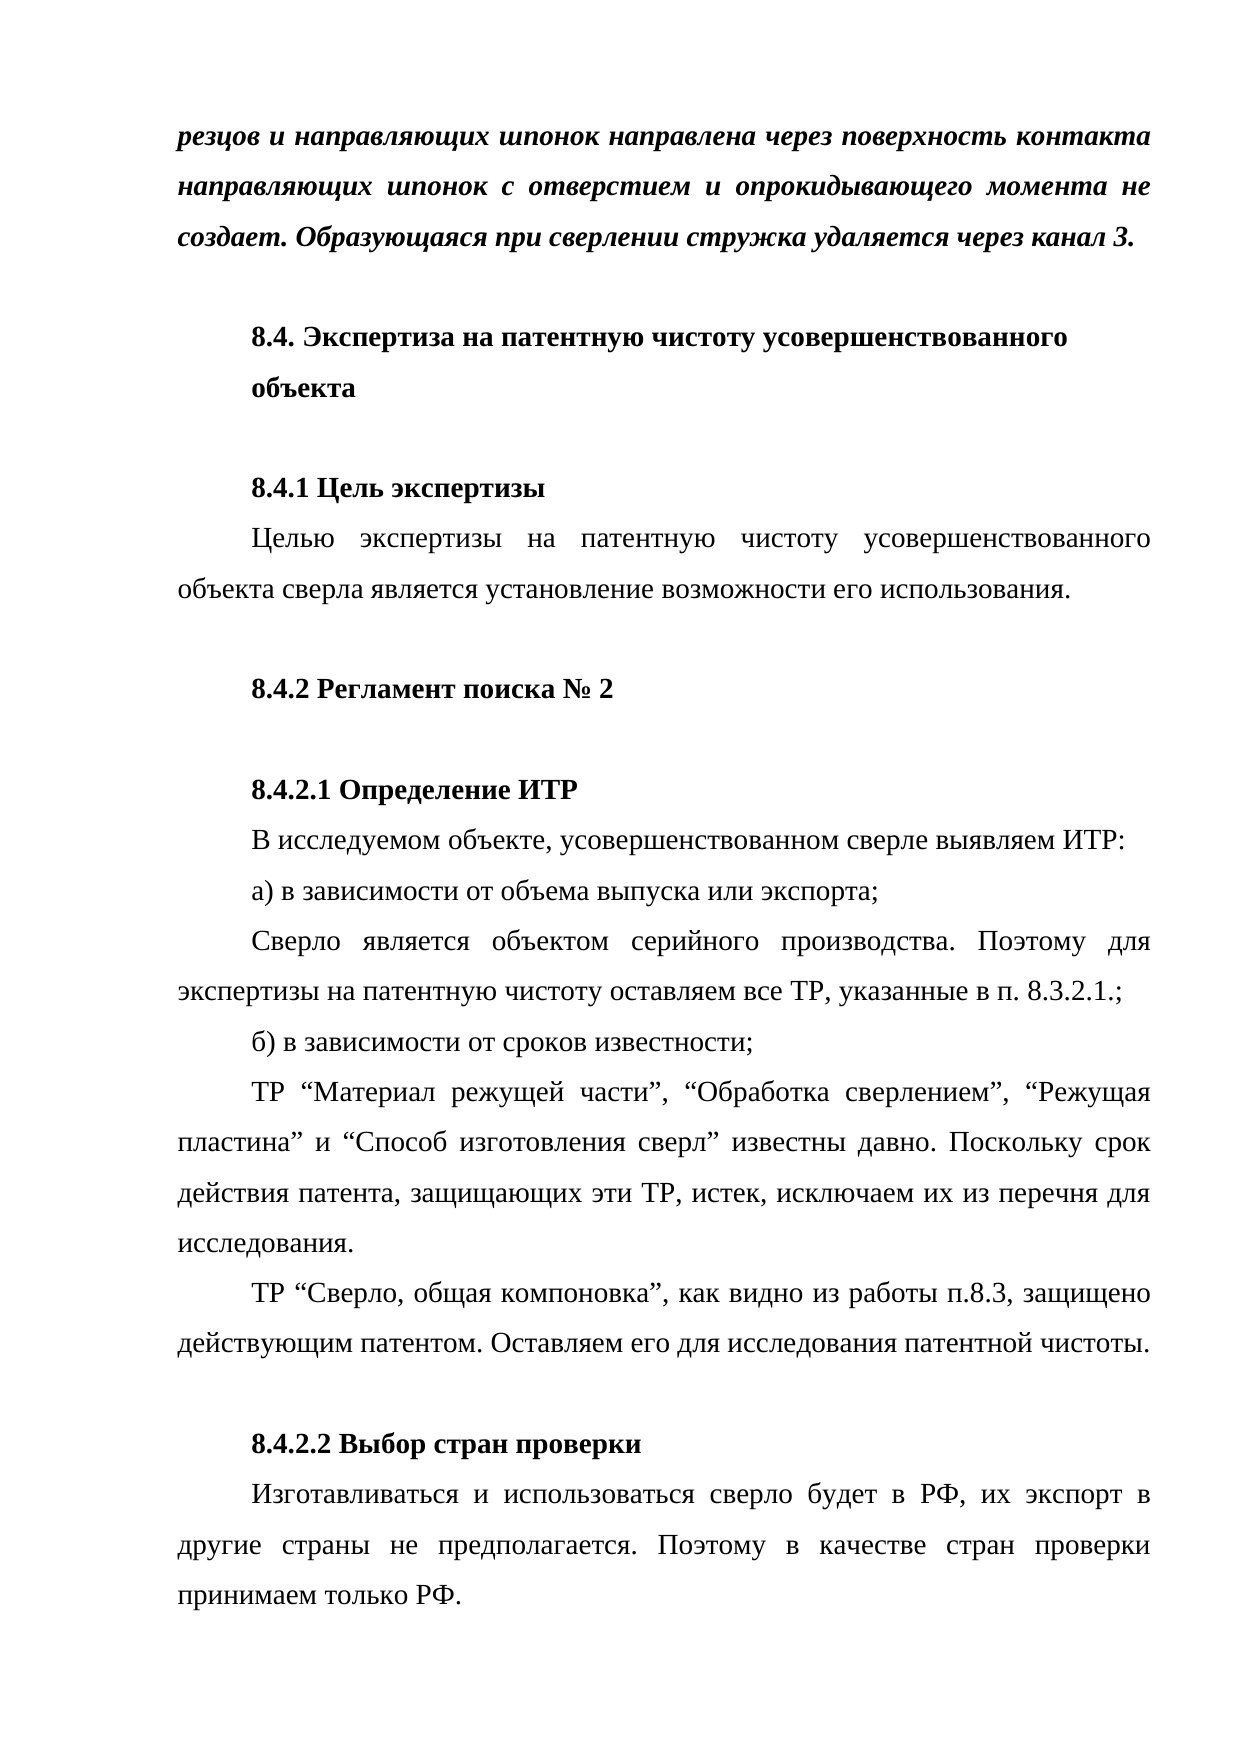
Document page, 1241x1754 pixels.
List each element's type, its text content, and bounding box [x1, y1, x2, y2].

text 8.4.2.1 Определение ИТР [177, 772, 1152, 806]
text 8.4.1 Цель экспертизы [251, 470, 1152, 504]
text а) в зависимости от объема выпуска или экспорта; [177, 873, 1152, 906]
text Целью экспертизы на патентную чистоту усовершенствованного объекта сверла является установление возможности его использования. [177, 521, 1152, 604]
text В исследуемом объекте, усовершенствованном сверле выявляем ИТР: [177, 822, 1152, 856]
text Сверло является объектом серийного производства. Поэтому для экспертизы на патентную чистоту оставляем все ТР, указанные в п. 8.3.2.1.; [177, 923, 1152, 1007]
text 8.4.2 Регламент поиска № 2 [177, 672, 1152, 705]
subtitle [177, 118, 1152, 252]
text ТР “Материал режущей части”, “Обработка сверлением”, “Режущая пластина” и “Способ изготовления сверл” известны давно. Поскольку срок действия патента, защищающих эти ТР, истек, исключаем их из перечня для исследования. [177, 1074, 1152, 1258]
text ТР “Сверло, общая компоновка”, как видно из работы п.8.3, защищено действующим патентом. Оставляем его для исследования патентной чистоты. [177, 1275, 1152, 1359]
text 8.4. Экспертиза на патентную чистоту усовершенствованного объекта [251, 319, 1152, 403]
text б) в зависимости от сроков известности; [177, 1024, 1152, 1057]
text 8.4.2.2 Выбор стран проверки [177, 1426, 1152, 1460]
text Изготавливаться и использоваться сверло будет в РФ, их экспорт в другие страны не предполагается. Поэтому в качестве стран проверки принимаем только РФ. [177, 1477, 1152, 1611]
